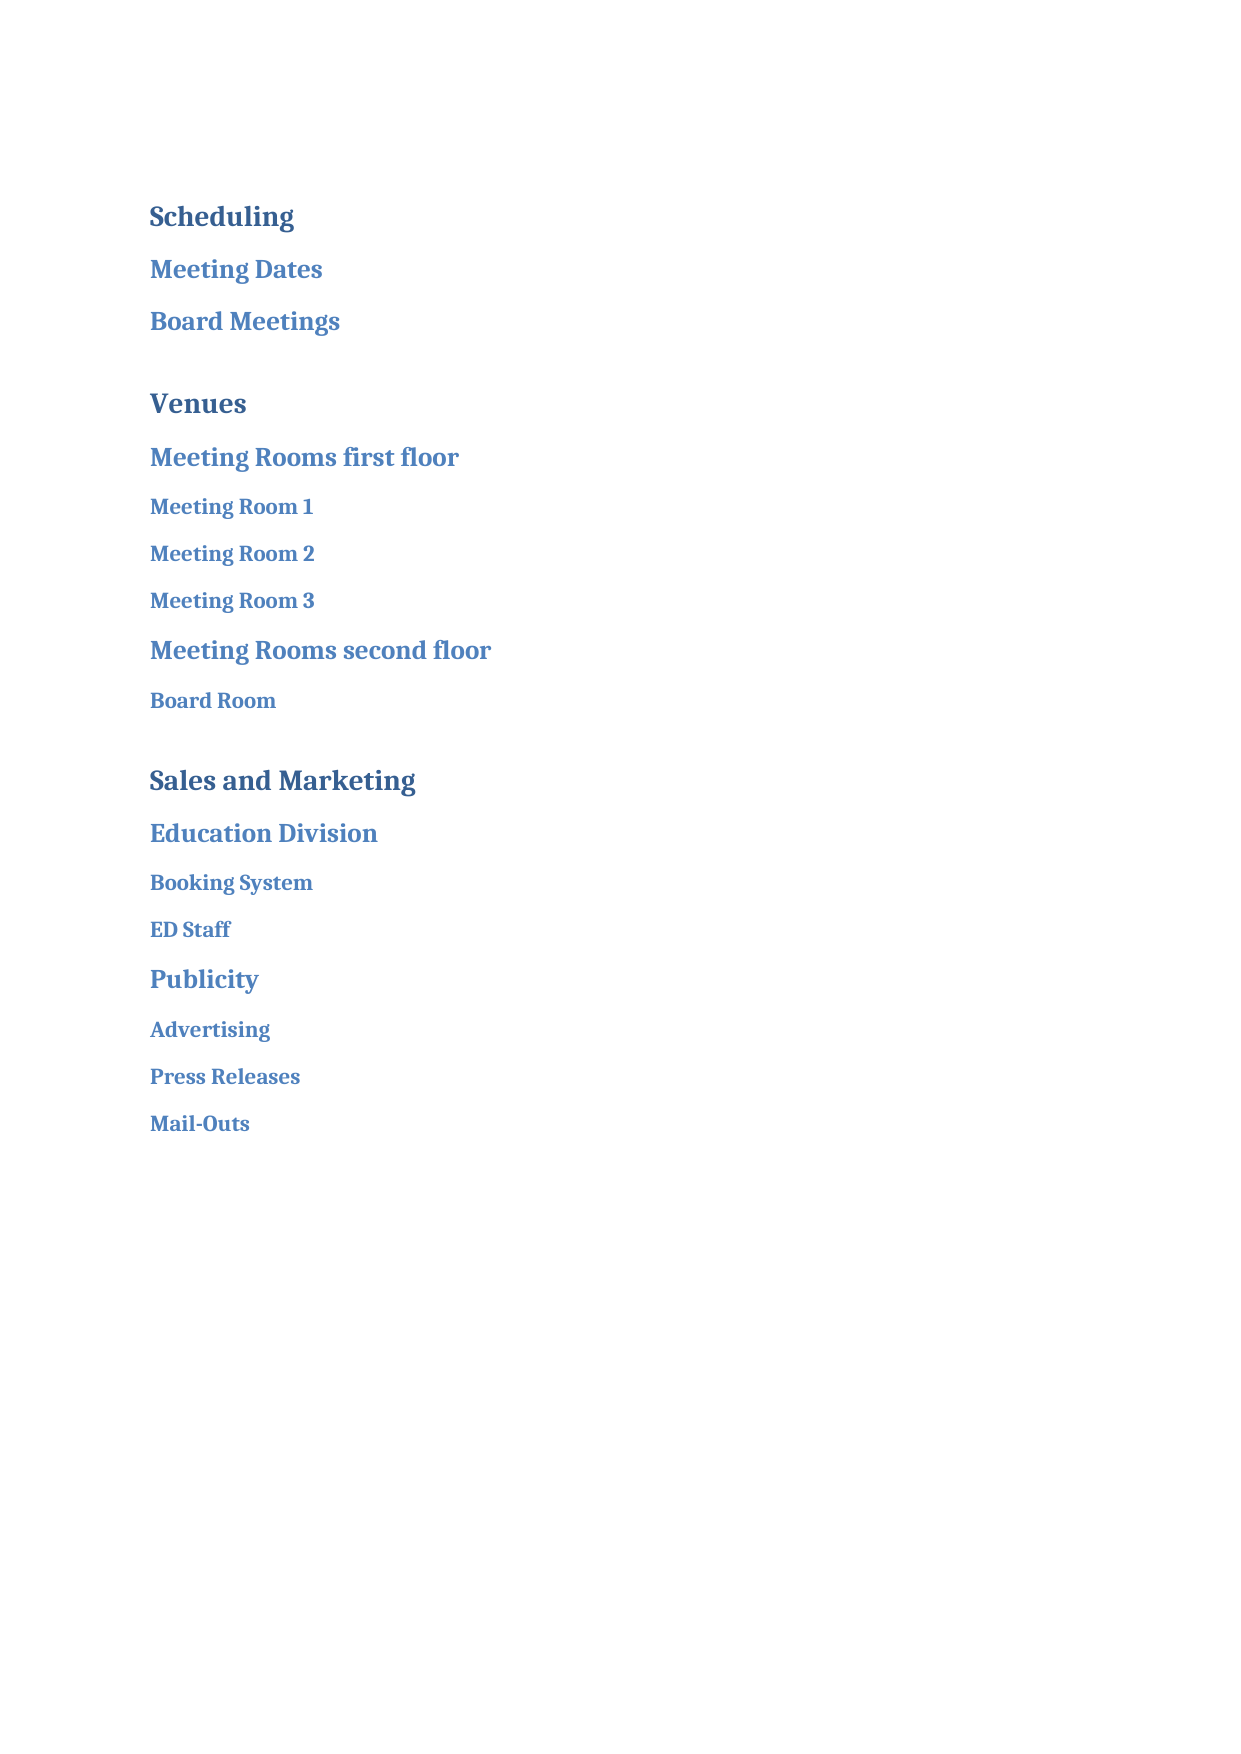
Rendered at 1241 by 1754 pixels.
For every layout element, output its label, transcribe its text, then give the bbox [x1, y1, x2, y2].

subtitle Advertising [150, 1016, 1098, 1043]
subtitle Venues [150, 387, 1098, 421]
subtitle Meeting Room 1 [150, 494, 1098, 520]
subtitle Meeting Rooms second floor [150, 635, 1098, 667]
subtitle Board Meetings [150, 306, 1098, 337]
subtitle Sales and Marketing [150, 764, 1098, 797]
subtitle Booking System [150, 870, 1098, 896]
subtitle Publicity [150, 964, 1098, 996]
subtitle Press Releases [150, 1064, 1098, 1090]
subtitle Scheduling [150, 200, 1098, 233]
subtitle Education Division [150, 818, 1098, 849]
subtitle Meeting Room 2 [150, 541, 1098, 567]
subtitle ED Staff [150, 917, 1098, 944]
subtitle Board Room [150, 687, 1098, 714]
subtitle Mail-Outs [150, 1111, 1098, 1137]
subtitle Meeting Room 3 [150, 588, 1098, 614]
subtitle Meeting Dates [150, 254, 1098, 286]
subtitle Meeting Rooms first floor [150, 442, 1098, 473]
